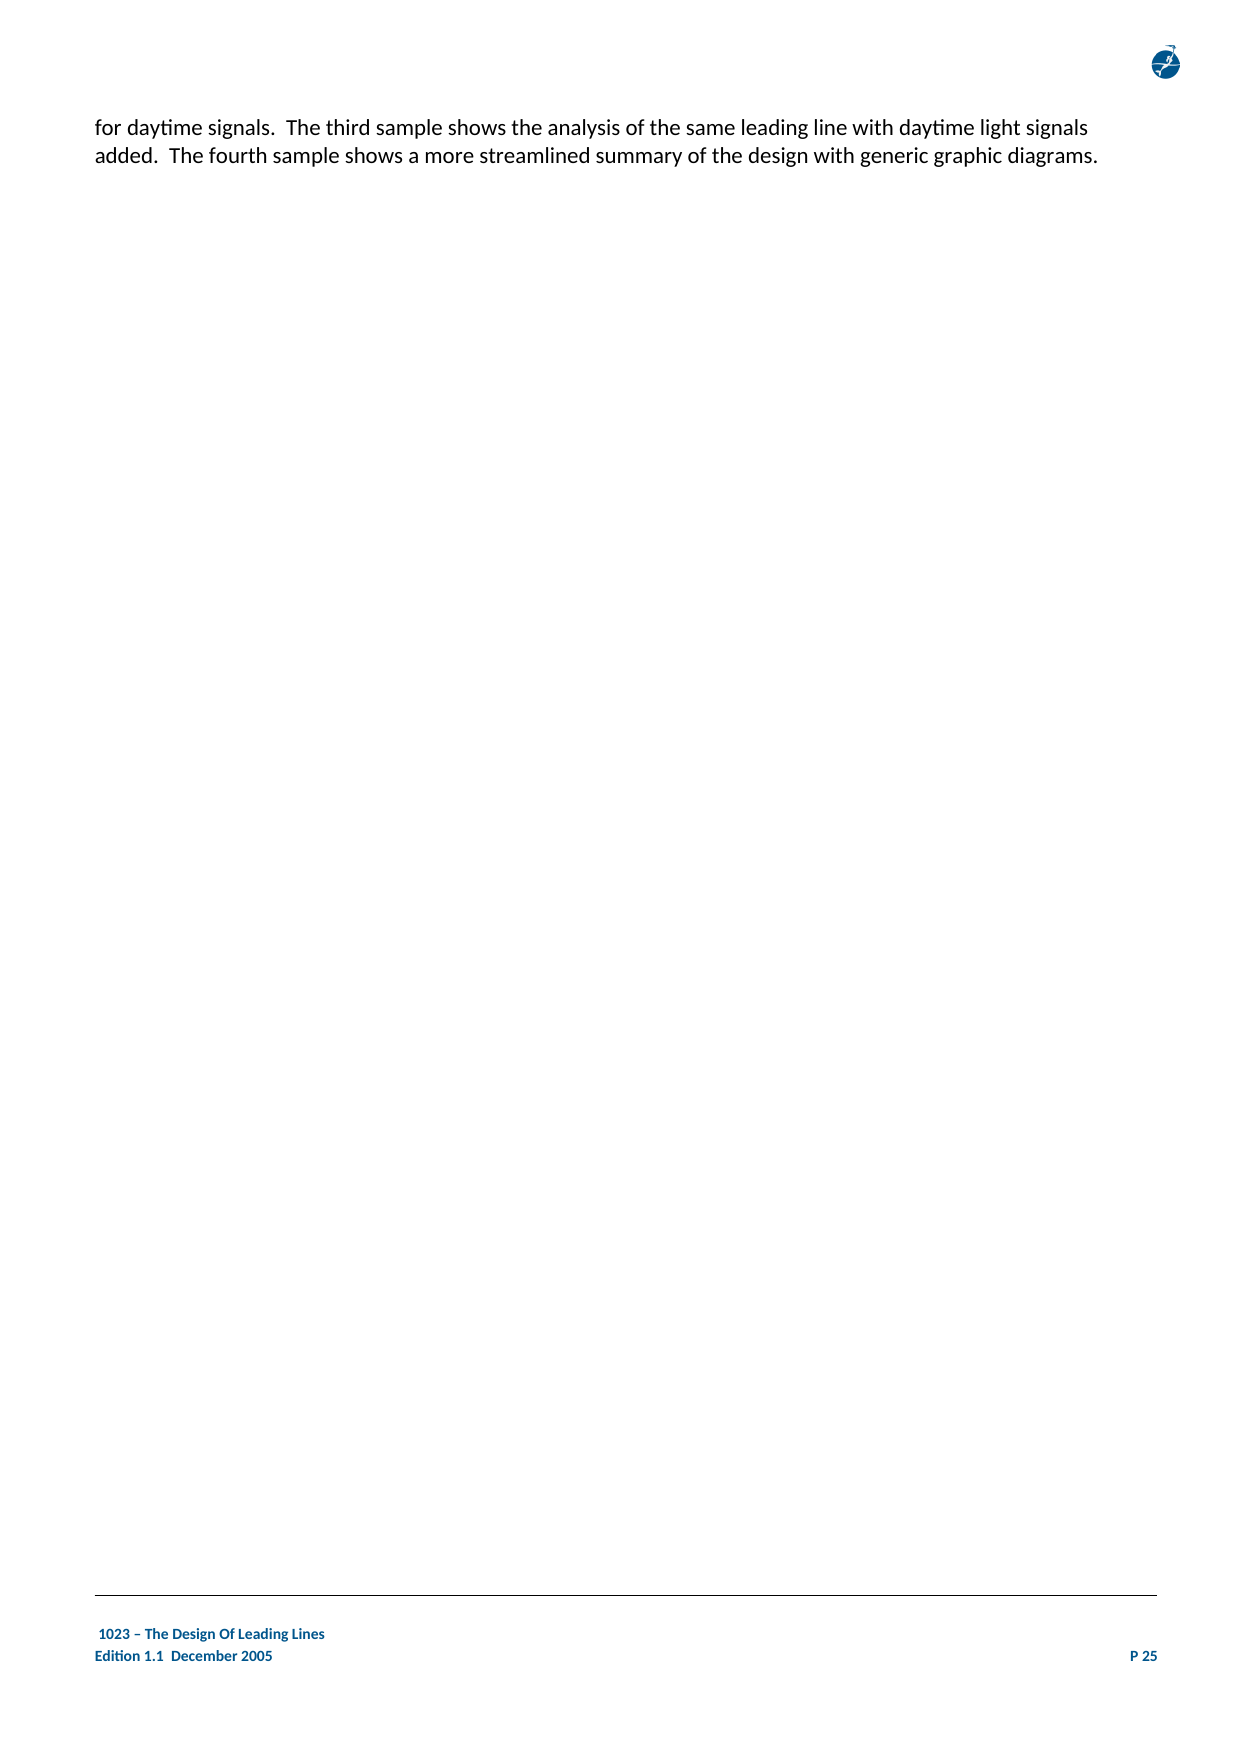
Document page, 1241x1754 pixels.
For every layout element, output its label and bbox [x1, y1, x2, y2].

text [94, 113, 1157, 169]
picture [1120, 0, 1239, 114]
